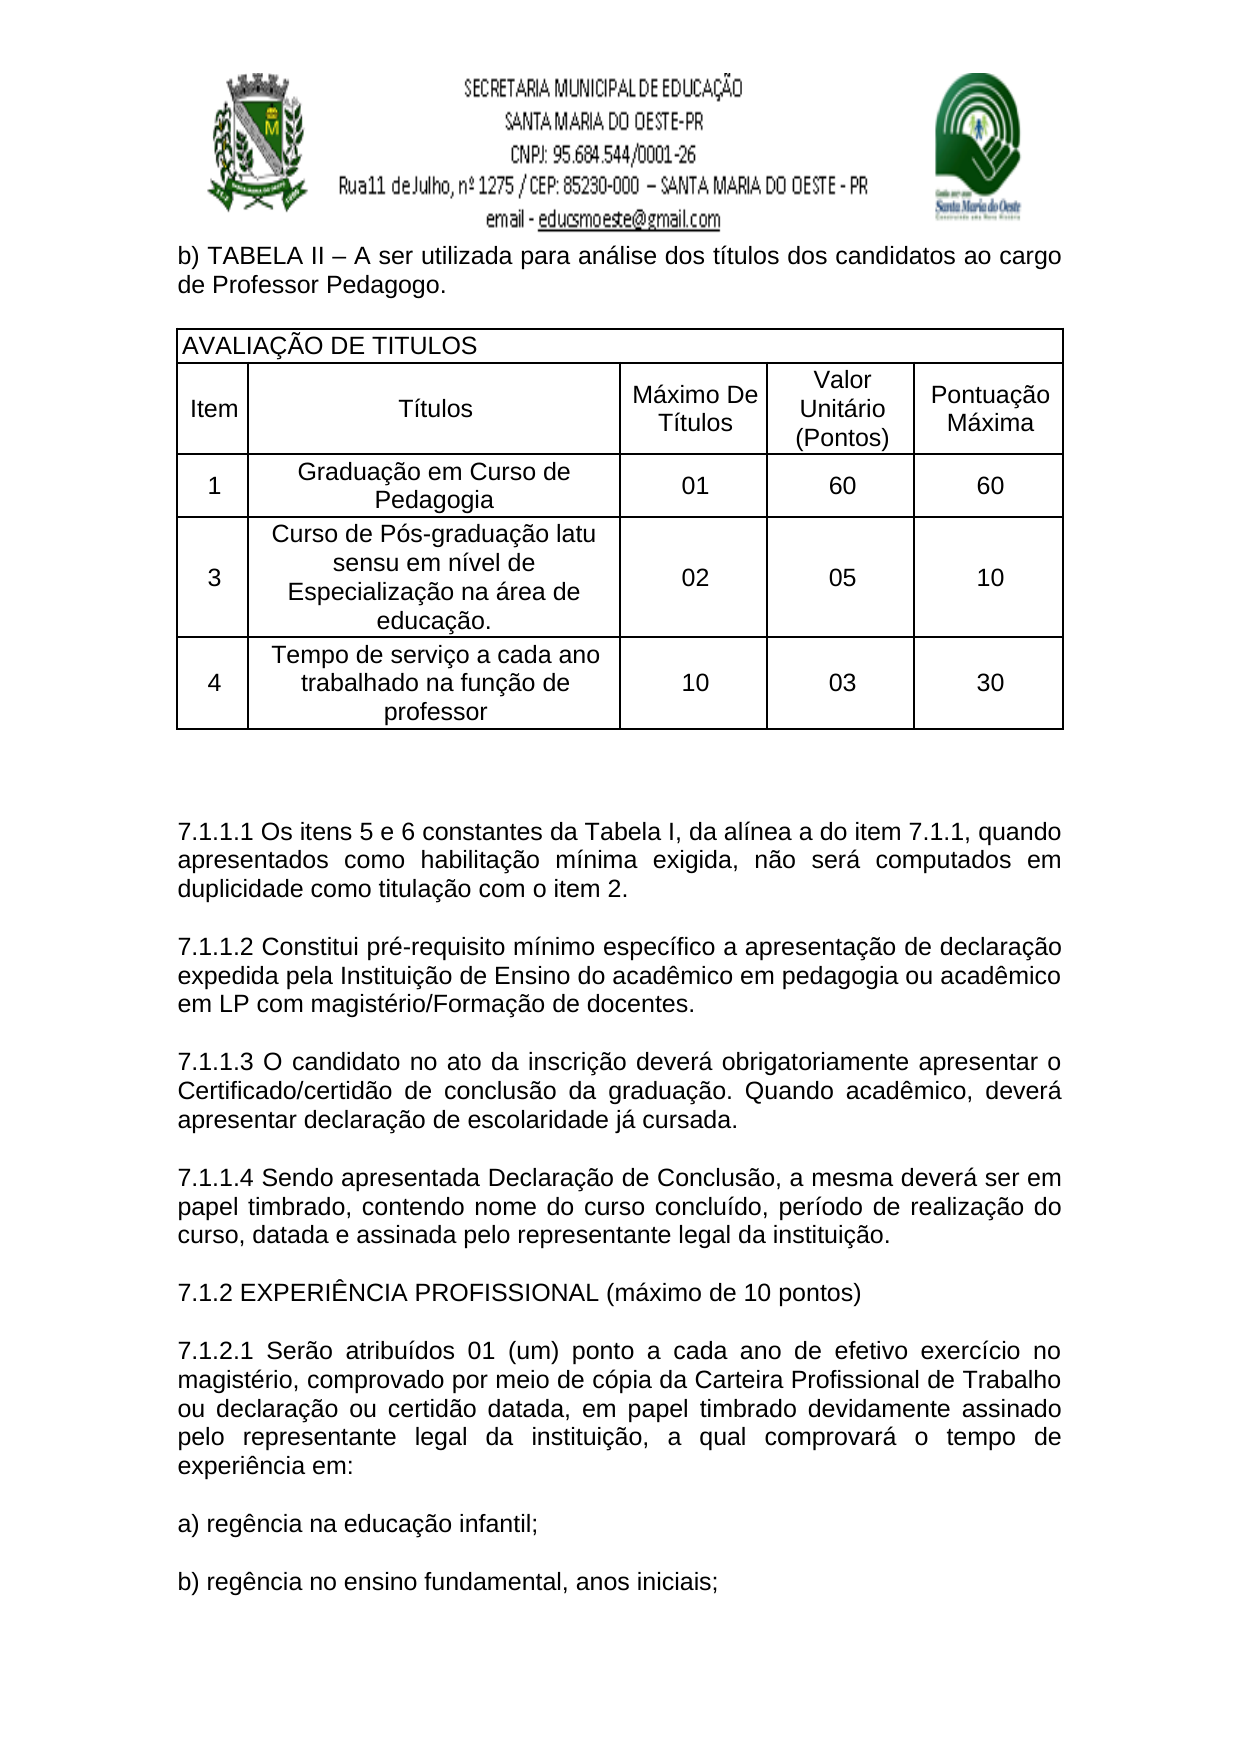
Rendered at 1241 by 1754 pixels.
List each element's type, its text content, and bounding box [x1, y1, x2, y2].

picture [177, 73, 1058, 241]
table_cell Tempo de serviço a cada ano trabalhado na função de professor [249, 638, 619, 727]
table_header AVALIAÇÃO DE TITULOS [178, 330, 1062, 362]
text 7.1.2 EXPERIÊNCIA PROFISSIONAL (máximo de 10 pontos) [177, 1278, 1063, 1307]
table_cell Curso de Pós-graduação latu sensu em nível de Especialização na área de educação. [249, 518, 619, 636]
table_cell 10 [621, 638, 766, 727]
table_cell 10 [915, 518, 1062, 636]
table_cell 4 [178, 638, 247, 727]
table_cell 01 [621, 455, 766, 516]
table_cell 3 [178, 518, 247, 636]
table_cell Pontuação Máxima [915, 364, 1062, 453]
table_cell Item [178, 364, 247, 453]
table_cell 60 [915, 455, 1062, 516]
text 7.1.1.3 O candidato no ato da inscrição deverá obrigatoriamente apresentar o Certificado/certidão de conclusão da graduação. Quando acadêmico, deverá apresentar declaração de escolaridade já cursada. [177, 1047, 1063, 1134]
text 7.1.1.4 Sendo apresentada Declaração de Conclusão, a mesma deverá ser em papel timbrado, contendo nome do curso concluído, período de realização do curso, datada e assinada pelo representante legal da instituição. [177, 1163, 1063, 1249]
text 7.1.1.2 Constitui pré-requisito mínimo específico a apresentação de declaração expedida pela Instituição de Ensino do acadêmico em pedagogia ou acadêmico em LP com magistério/Formação de docentes. [177, 932, 1063, 1018]
table_cell 1 [178, 455, 247, 516]
table_cell 30 [915, 638, 1062, 727]
text b) regência no ensino fundamental, anos iniciais; [177, 1567, 1063, 1596]
table_cell 02 [621, 518, 766, 636]
text 7.1.1.1 Os itens 5 e 6 constantes da Tabela I, da alínea a do item 7.1.1, quando apresentados como habilitação mínima exigida, não será computados em duplicidade como titulação com o item 2. [177, 817, 1063, 903]
table_cell Máximo De Títulos [621, 364, 766, 453]
text 7.1.2.1 Serão atribuídos 01 (um) ponto a cada ano de efetivo exercício no magistério, comprovado por meio de cópia da Carteira Profissional de Trabalho ou declaração ou certidão datada, em papel timbrado devidamente assinado pelo representante legal da instituição, a qual comprovará o tempo de experiência em: [177, 1336, 1063, 1480]
table_cell 05 [768, 518, 913, 636]
text b) TABELA II – A ser utilizada para análise dos títulos dos candidatos ao cargo de Professor Pedagogo. [177, 241, 1063, 298]
table_cell 03 [768, 638, 913, 727]
table_cell Títulos [249, 364, 619, 453]
table_cell 60 [768, 455, 913, 516]
table_cell Graduação em Curso de Pedagogia [249, 455, 619, 516]
table_cell Valor Unitário (Pontos) [768, 364, 913, 453]
text a) regência na educação infantil; [177, 1509, 1063, 1538]
